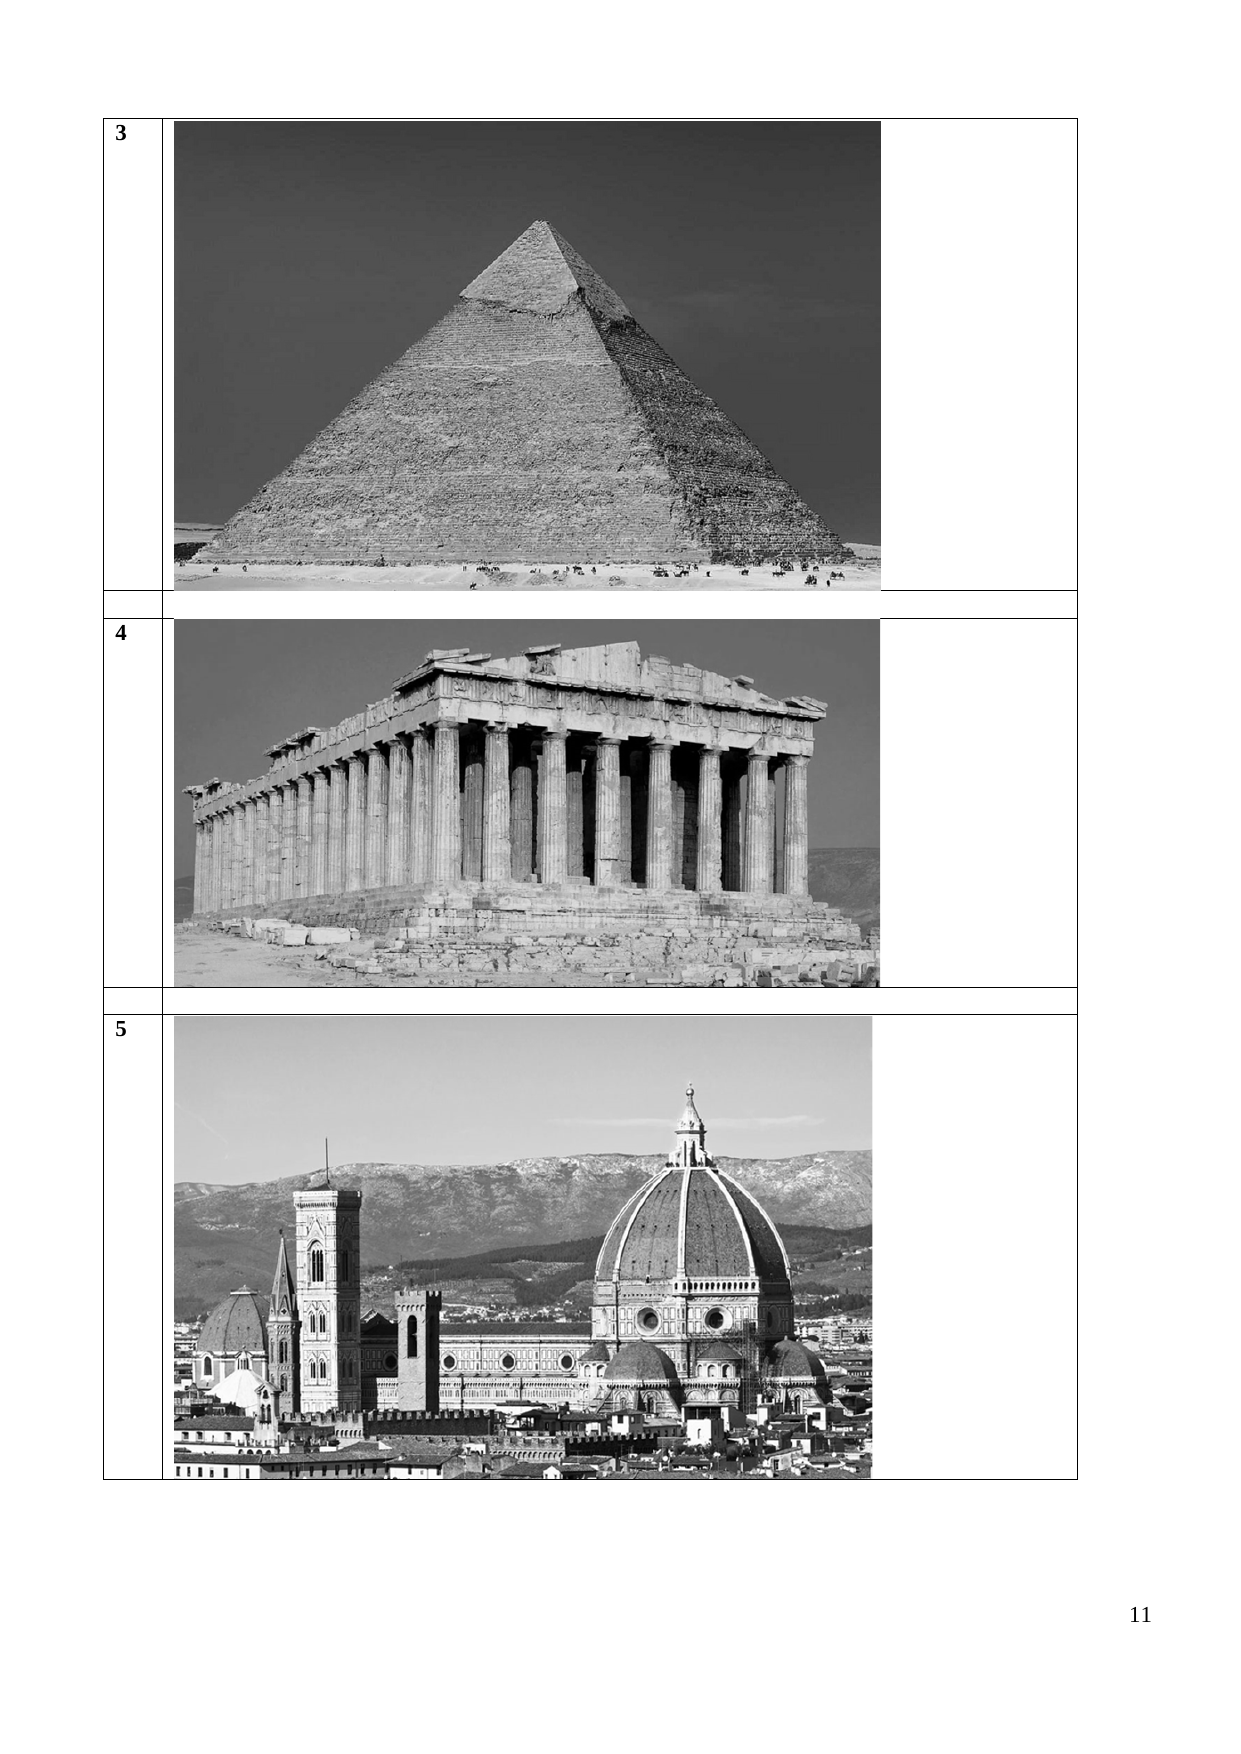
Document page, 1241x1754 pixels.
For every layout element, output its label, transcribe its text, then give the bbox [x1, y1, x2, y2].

picture [173, 1015, 873, 1479]
table_cell [163, 591, 1077, 618]
table_cell [163, 1015, 173, 1479]
table_cell [104, 591, 162, 618]
table_cell 4 [104, 619, 162, 987]
picture [173, 119, 881, 591]
table_cell 3 [104, 119, 162, 590]
table_cell [163, 988, 1077, 1014]
picture [173, 618, 881, 987]
table_cell 5 [104, 1015, 162, 1479]
table_cell [873, 1015, 1077, 1479]
table_cell [881, 119, 1077, 590]
table_cell [881, 619, 1077, 987]
table_cell [163, 619, 173, 987]
table_cell [104, 988, 162, 1014]
table_cell [163, 119, 173, 590]
